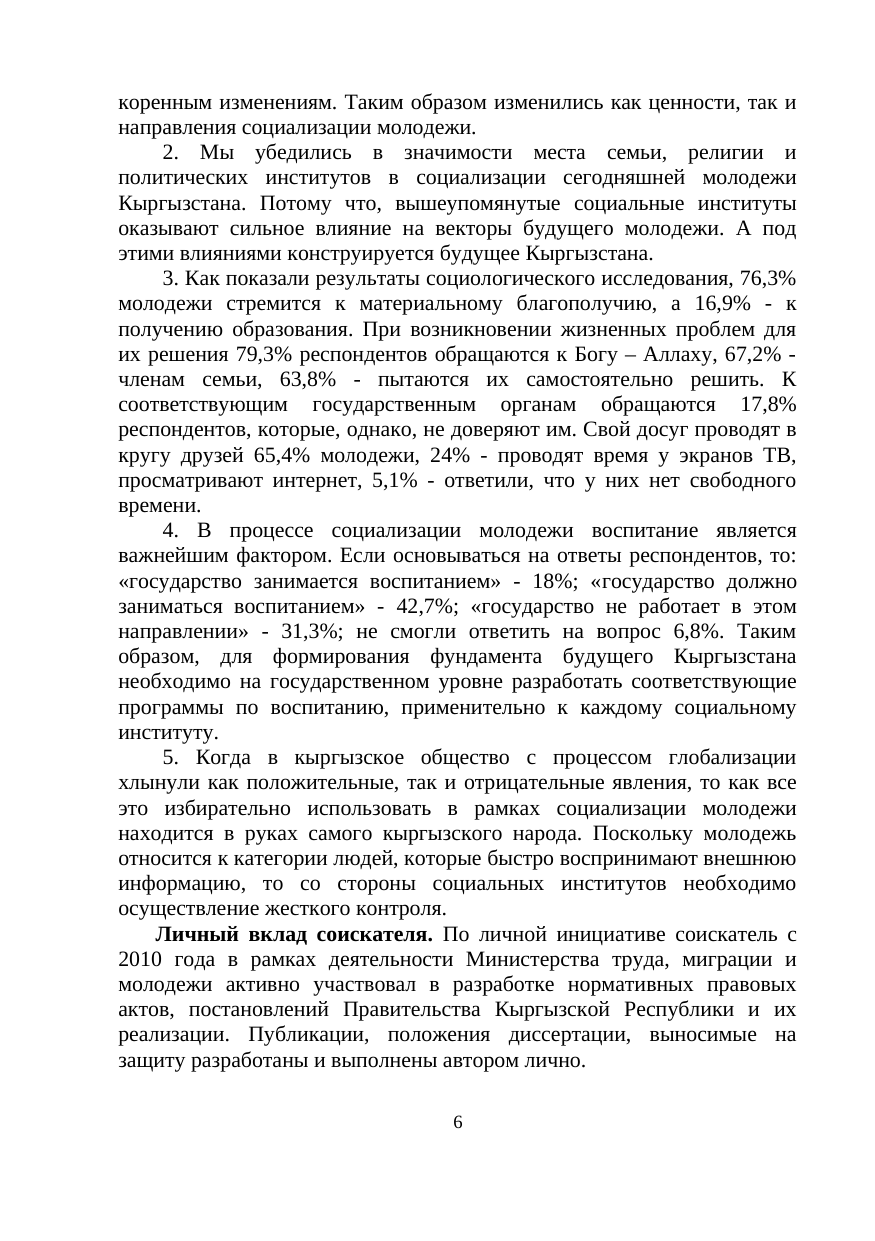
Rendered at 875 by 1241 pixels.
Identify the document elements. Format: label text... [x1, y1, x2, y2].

text 5. Когда в кыргызское общество с процессом глобализации хлынули как положительные, так и отрицательные явления, то как все это избирательно использовать в рамках социализации молодежи находится в руках самого кыргызского народа. Поскольку молодежь относится к категории людей, которые быстро воспринимают внешнюю информацию, то со стороны социальных институтов необходимо осуществление жесткого контроля. [118, 744, 797, 921]
text Личный вклад соискателя. По личной инициативе соискатель с 2010 года в рамках деятельности Министерства труда, миграции и молодежи активно участвовал в разработке нормативных правовых актов, постановлений Правительства Кыргызской Республики и их реализации. Публикации, положения диссертации, выносимые на защиту разработаны и выполнены автором лично. [118, 921, 797, 1072]
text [118, 89, 797, 139]
text 4. В процессе социализации молодежи воспитание является важнейшим фактором. Если основываться на ответы респондентов, то: «государство занимается воспитанием» - 18%; «государство должно заниматься воспитанием» - 42,7%; «государство не работает в этом направлении» - 31,3%; не смогли ответить на вопрос 6,8%. Таким образом, для формирования фундамента будущего Кыргызстана необходимо на государственном уровне разработать соответствующие программы по воспитанию, применительно к каждому социальному институту. [118, 517, 797, 744]
text 3. Как показали результаты социологического исследования, 76,3% молодежи стремится к материальному благополучию, а 16,9% - к получению образования. При возникновении жизненных проблем для их решения 79,3% респондентов обращаются к Богу – Аллаху, 67,2% - членам семьи, 63,8% - пытаются их самостоятельно решить. К соответствующим государственным органам обращаются 17,8% респондентов, которые, однако, не доверяют им. Свой досуг проводят в кругу друзей 65,4% молодежи, 24% - проводят время у экранов ТВ, просматривают интернет, 5,1% - ответили, что у них нет свободного времени. [118, 265, 797, 517]
text 2. Мы убедились в значимости места семьи, религии и политических институтов в социализации сегодняшней молодежи Кыргызстана. Потому что, вышеупомянутые социальные институты оказывают сильное влияние на векторы будущего молодежи. А под этими влияниями конструируется будущее Кыргызстана. [118, 139, 797, 265]
